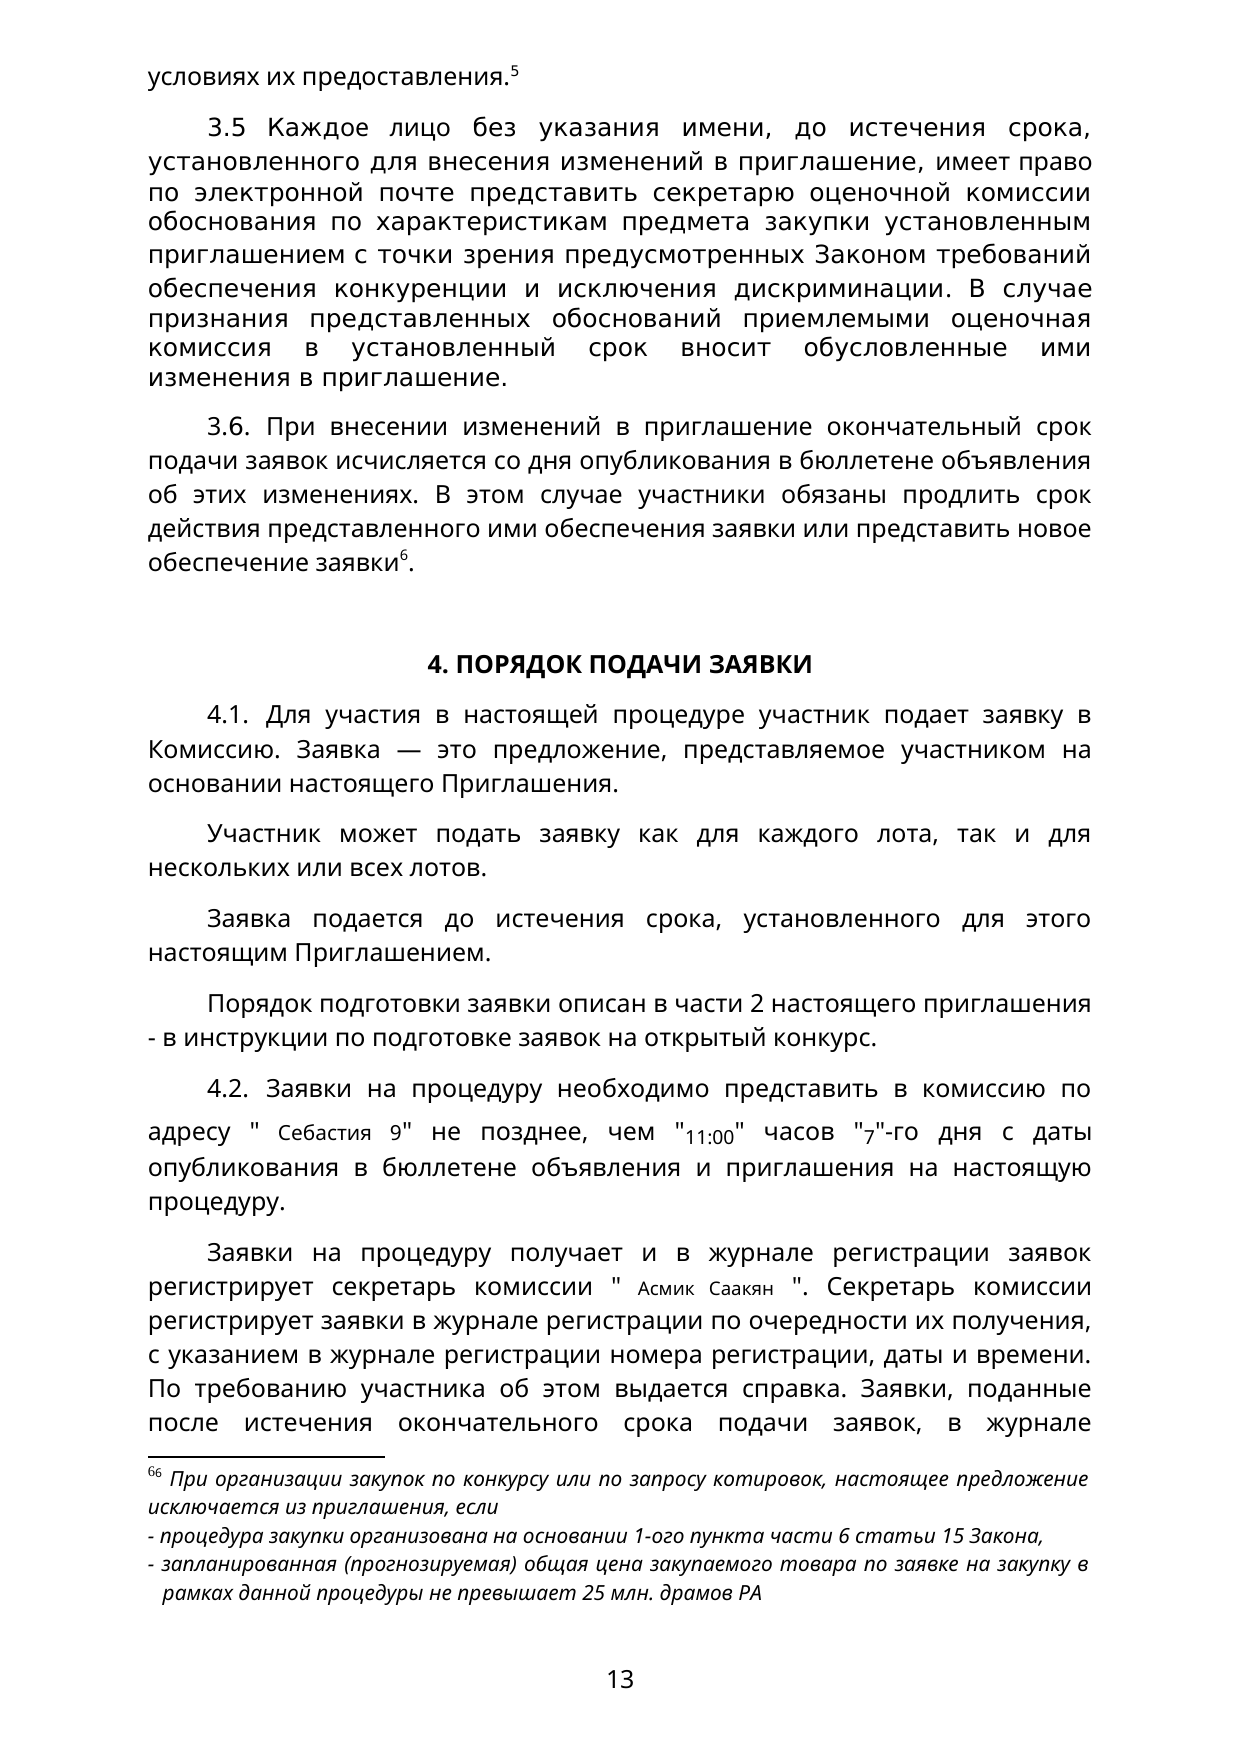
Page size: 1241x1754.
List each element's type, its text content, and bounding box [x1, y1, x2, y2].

text Заявка подается до истечения срока, установленного для этого настоящим Приглашением. [148, 901, 1092, 969]
text 4.2. Заявки на процедуру необходимо представить в комиссию по адресу " Себастия 9" не позднее, чем "11:00" часов "7"-го дня с даты опубликования в бюллетене объявления и приглашения на настоящую процедуру. [148, 1070, 1092, 1218]
text 3.6. При внесении изменений в приглашение окончательный срок подачи заявок исчисляется со дня опубликования в бюллетене объявления об этих изменениях. В этом случае участники обязаны продлить срок действия представленного ими обеспечения заявки или представить новое обеспечение заявки6. [148, 408, 1092, 579]
text 3.4. В приглашение могут быть внесены изменения минимум за пять календарных дней до истечения окончательного срока подачи заявок. В течение трех календарных дней, следующих за днем внесения изменения, в бюллетене опубликовывается объявление о внесении изменений и условиях их предоставления.5 [148, 59, 1092, 93]
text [148, 1235, 1092, 1439]
text Порядок подготовки заявки описан в части 2 настоящего приглашения - в инструкции по подготовке заявок на открытый конкурс. [148, 986, 1092, 1054]
text 3.5 Каждое лицо без указания имени, до истечения срока, установленного для внесения изменений в приглашение, имеет право по электронной почте представить секретарю оценочной комиссии обоснования по характеристикам предмета закупки установленным приглашением с точки зрения предусмотренных Законом требований обеспечения конкуренции и исключения дискриминации. В случае признания представленных обоснований приемлемыми оценочная комиссия в установленный срок вносит обусловленные ими изменения в приглашение. [148, 110, 1092, 392]
text Участник может подать заявку как для каждого лота, так и для нескольких или всех лотов. [148, 816, 1092, 884]
text 4. ПОРЯДОК ПОДАЧИ ЗАЯВКИ [148, 646, 1092, 681]
text 4.1. Для участия в настоящей процедуре участник подает заявку в Комиссию. Заявка — это предложение, представляемое участником на основании настоящего Приглашения. [148, 697, 1092, 799]
